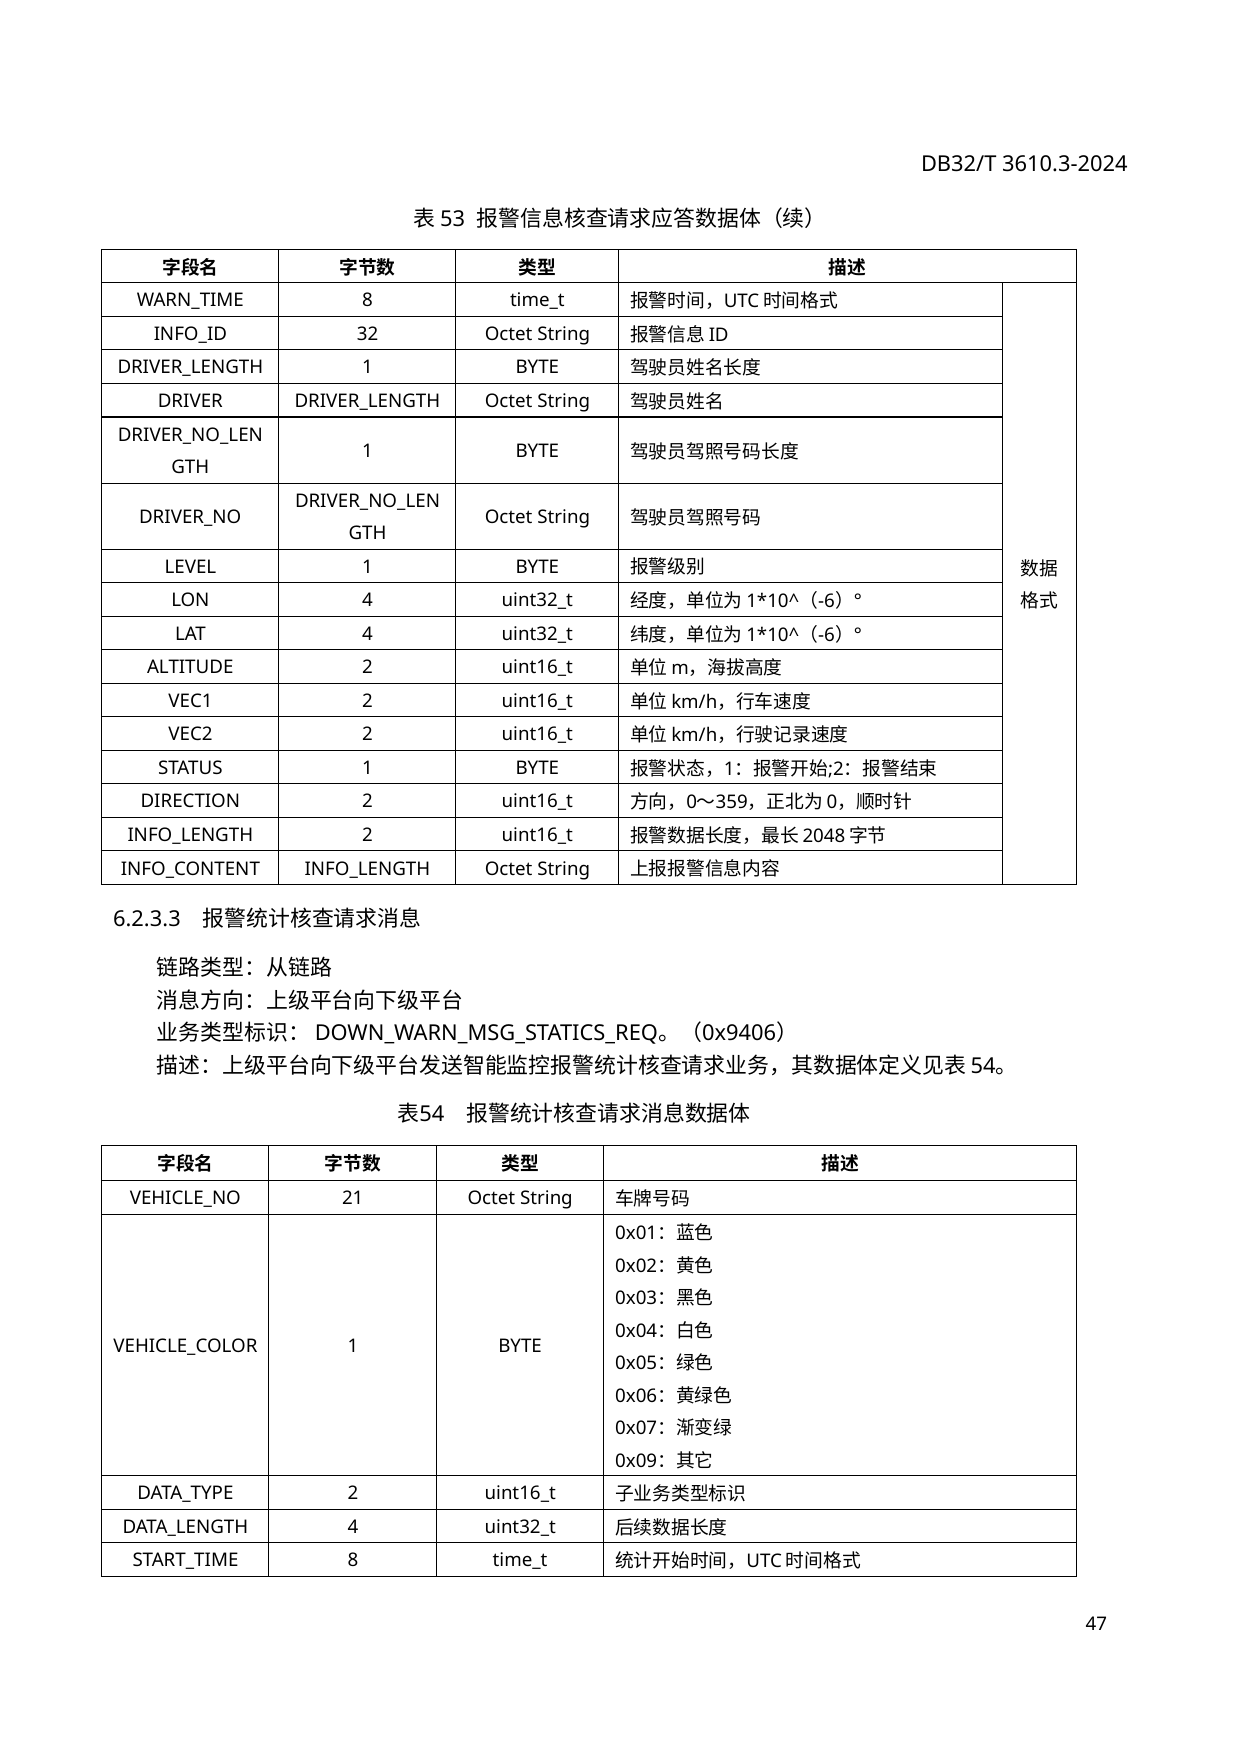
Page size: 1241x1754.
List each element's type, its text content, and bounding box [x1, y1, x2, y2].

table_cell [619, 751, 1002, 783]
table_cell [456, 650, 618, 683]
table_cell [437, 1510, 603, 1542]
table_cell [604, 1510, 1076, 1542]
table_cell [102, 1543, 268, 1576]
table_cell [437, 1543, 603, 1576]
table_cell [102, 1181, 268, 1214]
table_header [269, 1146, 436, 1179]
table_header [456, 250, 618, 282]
text 消息方向：上级平台向下级平台 [113, 982, 1127, 1015]
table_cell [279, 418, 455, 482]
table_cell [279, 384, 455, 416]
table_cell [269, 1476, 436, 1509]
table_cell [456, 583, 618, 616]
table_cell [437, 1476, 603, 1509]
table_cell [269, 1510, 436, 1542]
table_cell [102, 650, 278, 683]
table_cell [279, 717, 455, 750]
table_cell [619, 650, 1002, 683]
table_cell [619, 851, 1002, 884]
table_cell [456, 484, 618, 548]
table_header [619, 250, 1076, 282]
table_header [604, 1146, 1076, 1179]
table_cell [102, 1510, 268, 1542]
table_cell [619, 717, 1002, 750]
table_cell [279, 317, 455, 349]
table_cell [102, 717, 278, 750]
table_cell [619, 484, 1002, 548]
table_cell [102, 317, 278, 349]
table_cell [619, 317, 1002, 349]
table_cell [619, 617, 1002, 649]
text 描述：上级平台向下级平台发送智能监控报警统计核查请求业务，其数据体定义见表54。 [113, 1047, 1127, 1080]
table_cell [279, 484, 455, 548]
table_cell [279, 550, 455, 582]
text 报警统计核查请求消息数据体 [397, 1096, 1127, 1129]
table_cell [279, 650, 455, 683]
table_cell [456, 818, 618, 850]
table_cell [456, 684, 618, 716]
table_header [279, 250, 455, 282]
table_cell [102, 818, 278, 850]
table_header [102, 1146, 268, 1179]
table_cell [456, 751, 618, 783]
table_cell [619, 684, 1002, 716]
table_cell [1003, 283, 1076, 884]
text 表53 报警信息核查请求应答数据体（续） [113, 200, 1127, 233]
text 报警统计核查请求消息 [113, 901, 1127, 934]
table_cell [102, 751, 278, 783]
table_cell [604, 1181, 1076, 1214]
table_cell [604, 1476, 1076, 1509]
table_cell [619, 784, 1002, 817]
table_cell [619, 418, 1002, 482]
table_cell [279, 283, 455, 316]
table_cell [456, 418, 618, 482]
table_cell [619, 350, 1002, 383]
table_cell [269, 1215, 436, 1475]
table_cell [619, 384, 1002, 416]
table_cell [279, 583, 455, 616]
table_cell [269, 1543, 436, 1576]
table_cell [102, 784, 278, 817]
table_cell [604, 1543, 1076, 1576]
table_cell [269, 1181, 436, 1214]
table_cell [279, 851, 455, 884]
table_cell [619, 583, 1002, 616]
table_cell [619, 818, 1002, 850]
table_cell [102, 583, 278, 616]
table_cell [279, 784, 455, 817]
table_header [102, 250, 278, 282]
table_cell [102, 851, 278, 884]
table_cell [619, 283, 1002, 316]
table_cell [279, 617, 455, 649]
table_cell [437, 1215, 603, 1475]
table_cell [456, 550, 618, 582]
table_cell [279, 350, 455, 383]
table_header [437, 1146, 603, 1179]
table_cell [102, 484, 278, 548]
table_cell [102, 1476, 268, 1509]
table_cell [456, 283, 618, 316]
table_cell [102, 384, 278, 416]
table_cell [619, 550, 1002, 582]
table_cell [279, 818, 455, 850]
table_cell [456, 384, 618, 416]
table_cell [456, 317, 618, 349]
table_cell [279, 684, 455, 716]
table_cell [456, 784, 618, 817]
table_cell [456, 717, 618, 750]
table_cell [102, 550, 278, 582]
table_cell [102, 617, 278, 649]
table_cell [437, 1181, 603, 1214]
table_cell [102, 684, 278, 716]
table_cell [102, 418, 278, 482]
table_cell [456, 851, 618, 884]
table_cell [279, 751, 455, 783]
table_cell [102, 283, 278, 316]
text 业务类型标识： DOWN_WARN_MSG_STATICS_REQ。（0x9406） [113, 1015, 1127, 1047]
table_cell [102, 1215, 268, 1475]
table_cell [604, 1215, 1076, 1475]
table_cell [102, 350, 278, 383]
text 链路类型：从链路 [113, 950, 1127, 982]
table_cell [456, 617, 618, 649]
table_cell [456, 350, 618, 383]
